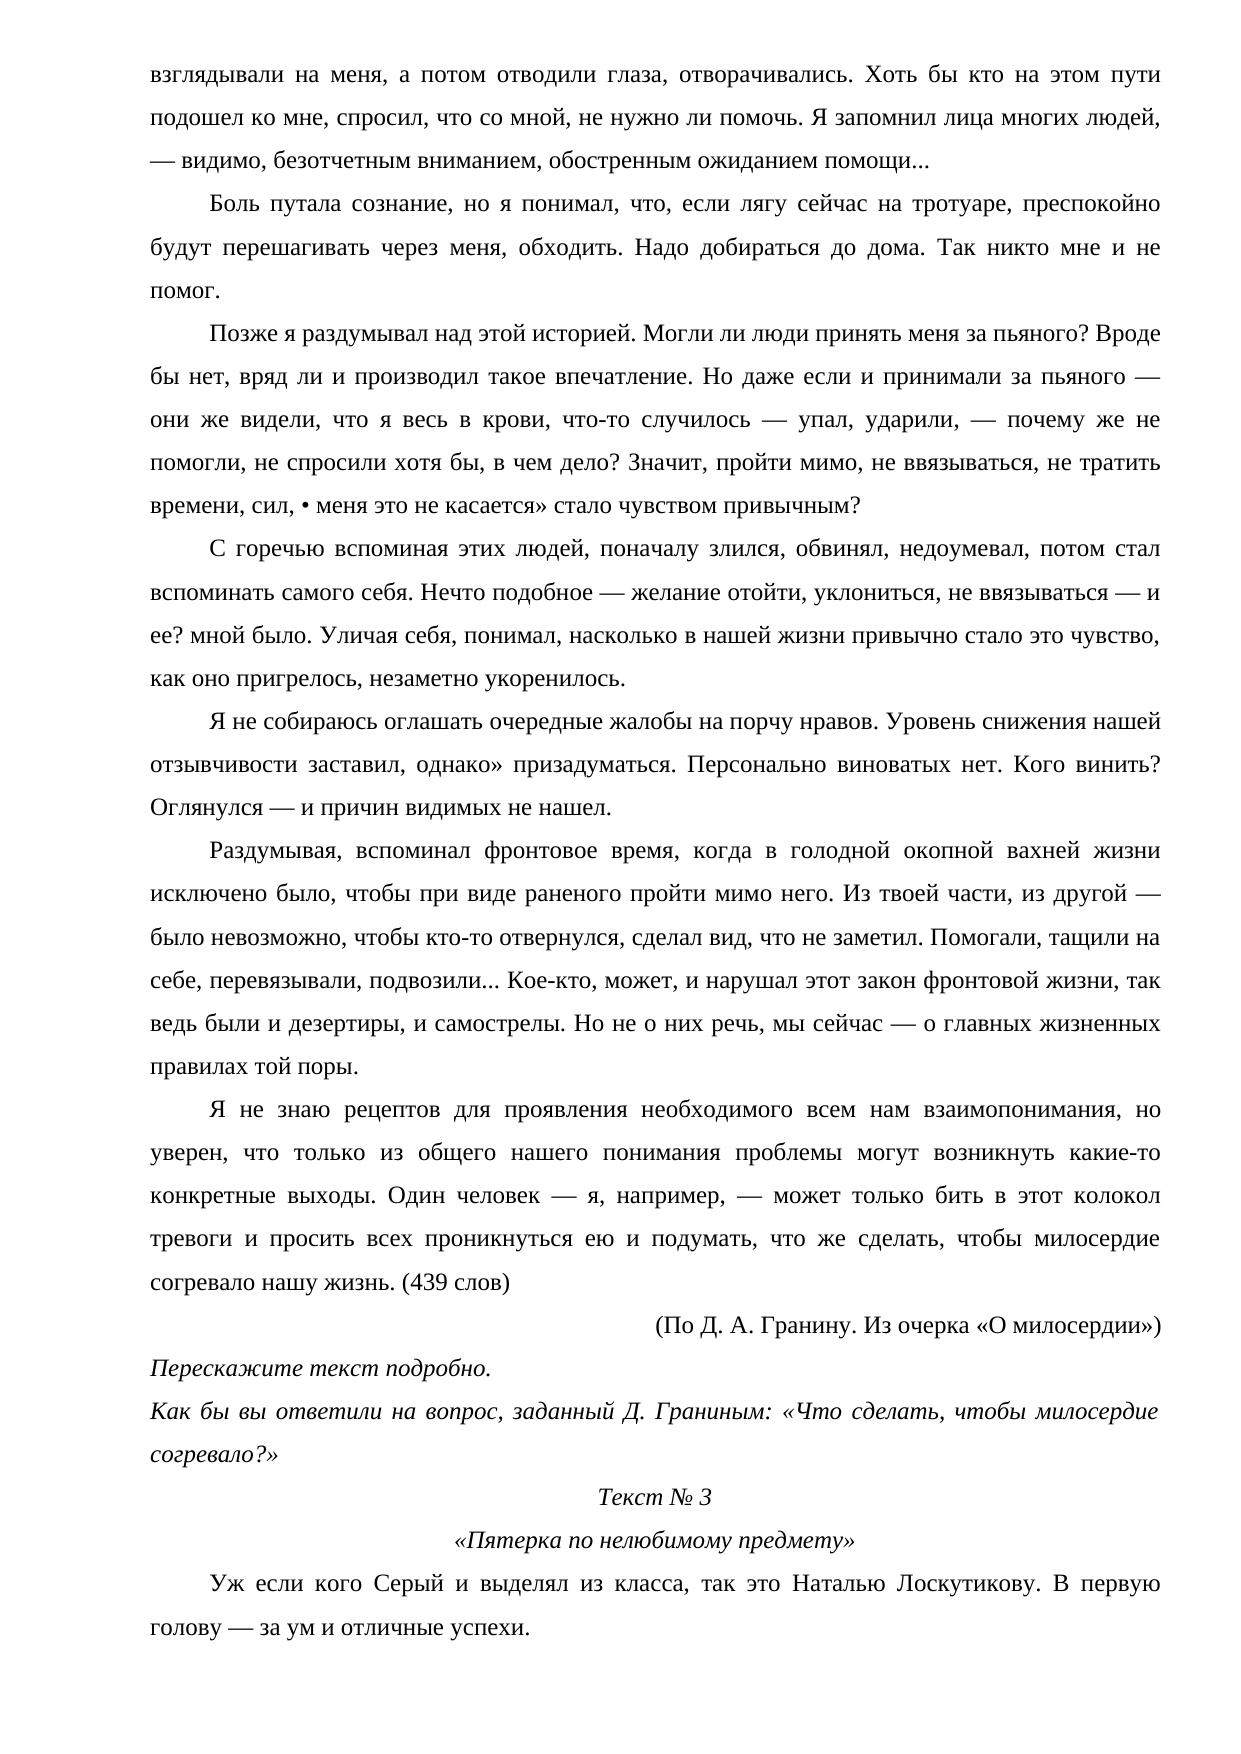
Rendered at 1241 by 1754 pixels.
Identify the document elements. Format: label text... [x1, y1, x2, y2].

text Уж если кого Серый и выделял из класса, так это Наталью Лоскутикову. В первую голову — за ум и отличные успехи. [150, 1568, 1162, 1640]
text (По Д. А. Гранину. Из очерка «О милосердии») [150, 1310, 1162, 1338]
text Я не собираюсь оглашать очередные жалобы на порчу нравов. Уровень снижения нашей отзывчивости заставил, однако» призадуматься. Персонально виноватых нет. Кого винить? Оглянулся — и причин видимых не нашел. [150, 706, 1162, 821]
text Боль путала сознание, но я понимал, что, если лягу сейчас на тротуаре, преспокойно будут перешагивать через меня, обходить. Надо добираться до дома. Так никто мне и не помог. [150, 188, 1162, 303]
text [150, 59, 1162, 174]
text Позже я раздумывал над этой историей. Могли ли люди принять меня за пьяного? Вроде бы нет, вряд ли и производил такое впечатление. Но даже если и принимали за пьяного — они же видели, что я весь в крови, что-то случилось — упал, ударили, — почему же не помогли, не спросили хотя бы, в чем дело? Значит, пройти мимо, не ввязываться, не тратить времени, сил, • меня это не касается» стало чувством привычным? [150, 318, 1162, 519]
text Как бы вы ответили на вопрос, заданный Д. Граниным: «Что сделать, чтобы милосердие согревало?» [150, 1396, 1162, 1468]
text Текст № 3 [150, 1482, 1162, 1511]
text С горечью вспоминая этих людей, поначалу злился, обвинял, недоумевал, потом стал вспоминать самого себя. Нечто подобное — желание отойти, уклониться, не ввязываться — и ее? мной было. Уличая себя, понимал, насколько в нашей жизни привычно стало это чувство, как оно пригрелось, незаметно укоренилось. [150, 533, 1162, 692]
text «Пятерка по нелюбимому предмету» [150, 1525, 1162, 1554]
text Перескажите текст подробно. [150, 1353, 1162, 1382]
text Я не знаю рецептов для проявления необходимого всем нам взаимопонимания, но уверен, что только из общего нашего понимания проблемы могут возникнуть какие-то конкретные выходы. Один человек — я, например, — может только бить в этот колокол тревоги и просить всех проникнуться ею и подумать, что же сделать, чтобы милосердие согревало нашу жизнь. (439 слов) [150, 1094, 1162, 1295]
text Раздумывая, вспоминал фронтовое время, когда в голодной окопной вахней жизни исключено было, чтобы при виде раненого пройти мимо него. Из твоей части, из другой — было невозможно, чтобы кто-то отвернулся, сделал вид, что не заметил. Помогали, тащили на себе, перевязывали, подвозили... Кое-кто, может, и нарушал этот закон фронтовой жизни, так ведь были и дезертиры, и самострелы. Но не о них речь, мы сейчас — о главных жизненных правилах той поры. [150, 835, 1162, 1080]
